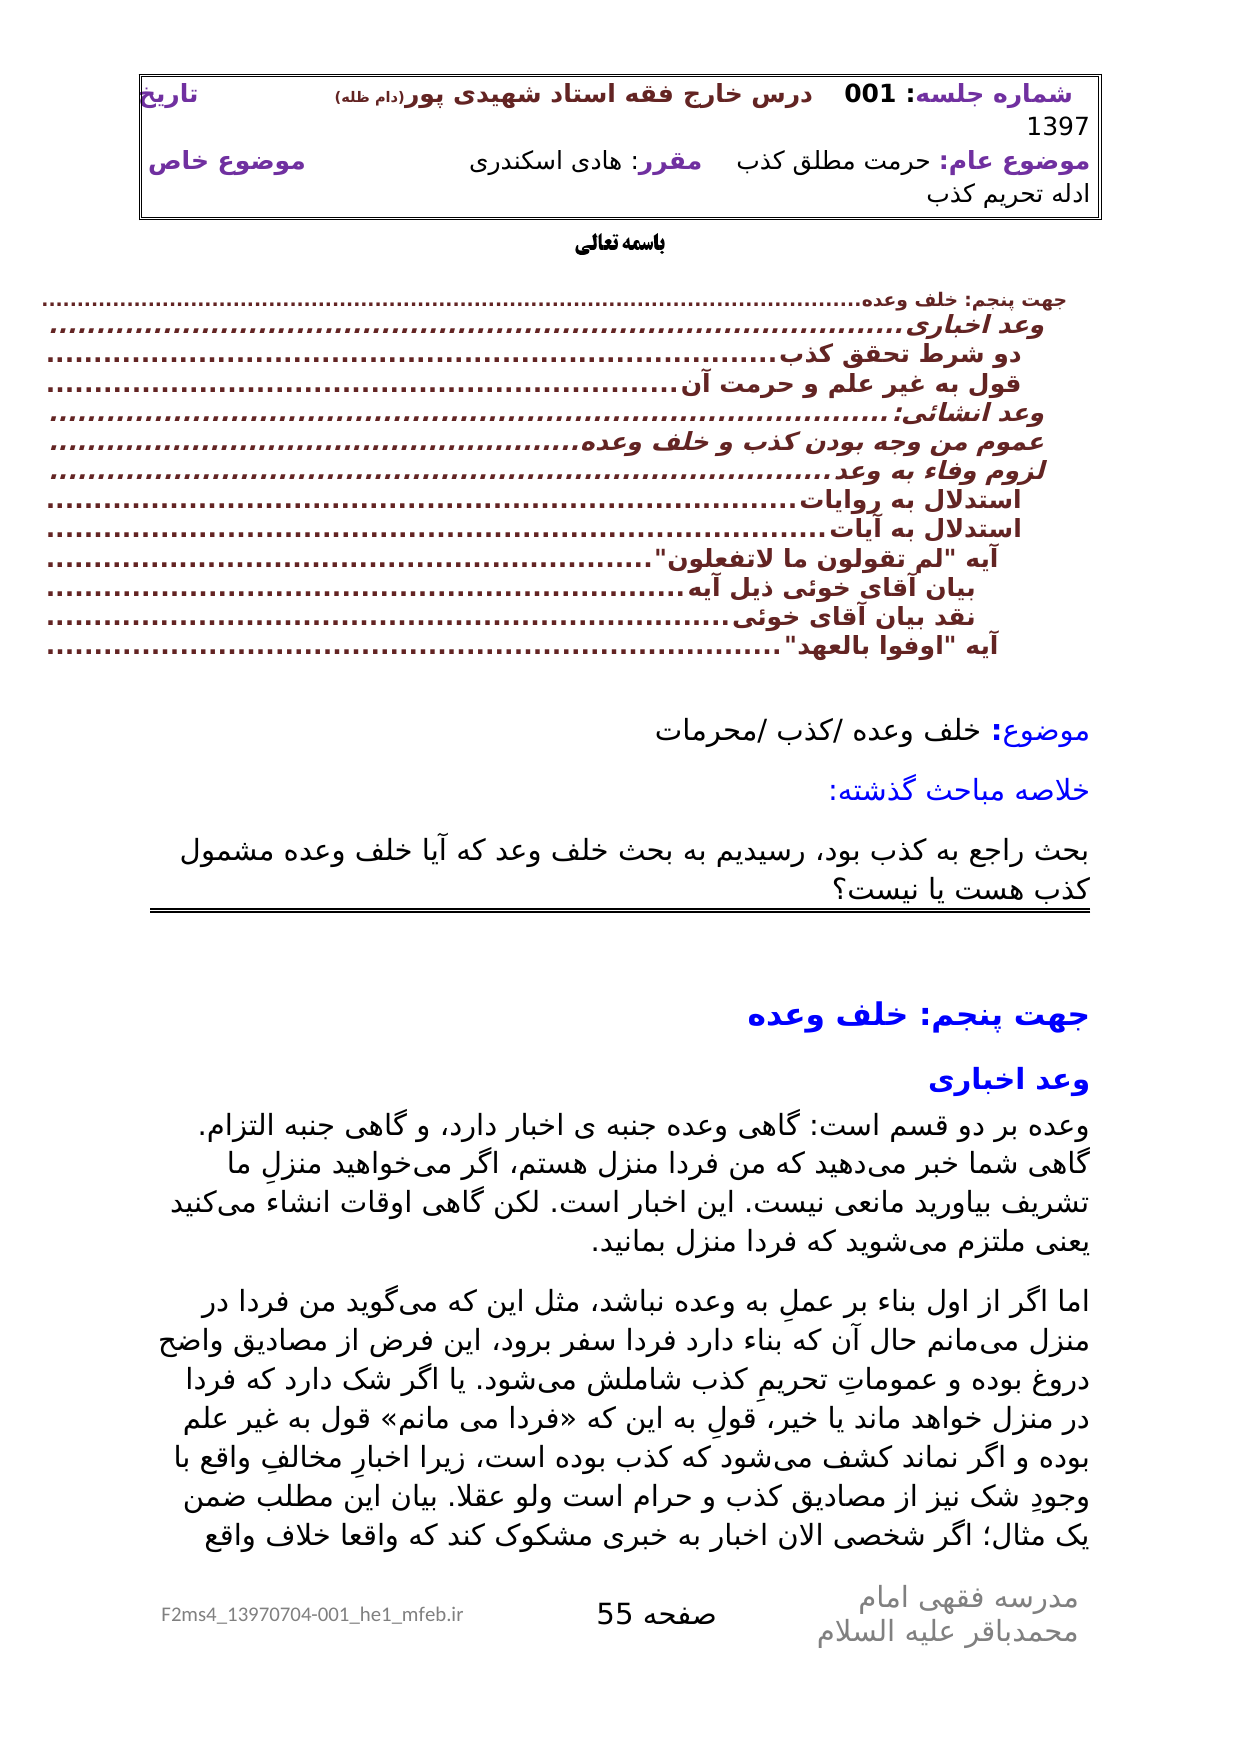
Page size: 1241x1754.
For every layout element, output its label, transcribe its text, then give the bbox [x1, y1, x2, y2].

text بحث راجع به کذب بود، رسیدیم به بحث خلف وعد که آیا خلف وعده مشمول کذب هست یا نیست؟ [150, 833, 1090, 908]
text دو شرط تحقق کذب 3 [150, 340, 1022, 369]
text بیان آقای خوئی ذیل آیه 6 [150, 573, 976, 602]
text آیه "لم تقولون ما لاتفعلون" 6 [150, 544, 999, 573]
text استدلال به روایات 5 [150, 486, 1022, 515]
text جهت پنجم: خلف وعده 1 [150, 289, 1067, 311]
text موضوع: خلف وعده /کذب /محرمات [150, 713, 1090, 747]
subtitle جهت پنجم: خلف وعده [150, 996, 1090, 1032]
text آیه "اوفوا بالعهد" 9 [150, 631, 999, 661]
text استدلال به آیات 6 [150, 515, 1022, 544]
text عموم من وجه بودن کذب و خلف وعده 5 [150, 427, 1044, 456]
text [150, 1284, 1090, 1552]
text وعده بر دو قسم است: گاهی وعده جنبه ی اخبار دارد، و ‌گاهی جنبه التزام. گاهی شما خبر می‌‌دهید که من فردا منزل هستم، اگر می‌‌خواهید منزلِ ما تشریف بیاورید مانعی نیست. این اخبار است. لکن گاهی اوقات انشاء می‌‌کنید یعنی ملتزم می‌‌شوید که فردا منزل بمانید. [150, 1108, 1090, 1259]
subtitle وعد اخباری [150, 1063, 1090, 1097]
text لزوم وفاء به وعد 5 [150, 456, 1044, 486]
text خلاصه مباحث گذشته: [150, 773, 1090, 807]
text نقد بیان آقای خوئی 7 [150, 602, 976, 631]
text قول به غیر علم و حرمت آن 3 [150, 369, 1022, 398]
picture [560, 224, 680, 264]
text وعد اخباری 1 [150, 311, 1044, 340]
text وعد انشائی: 4 [150, 398, 1044, 427]
